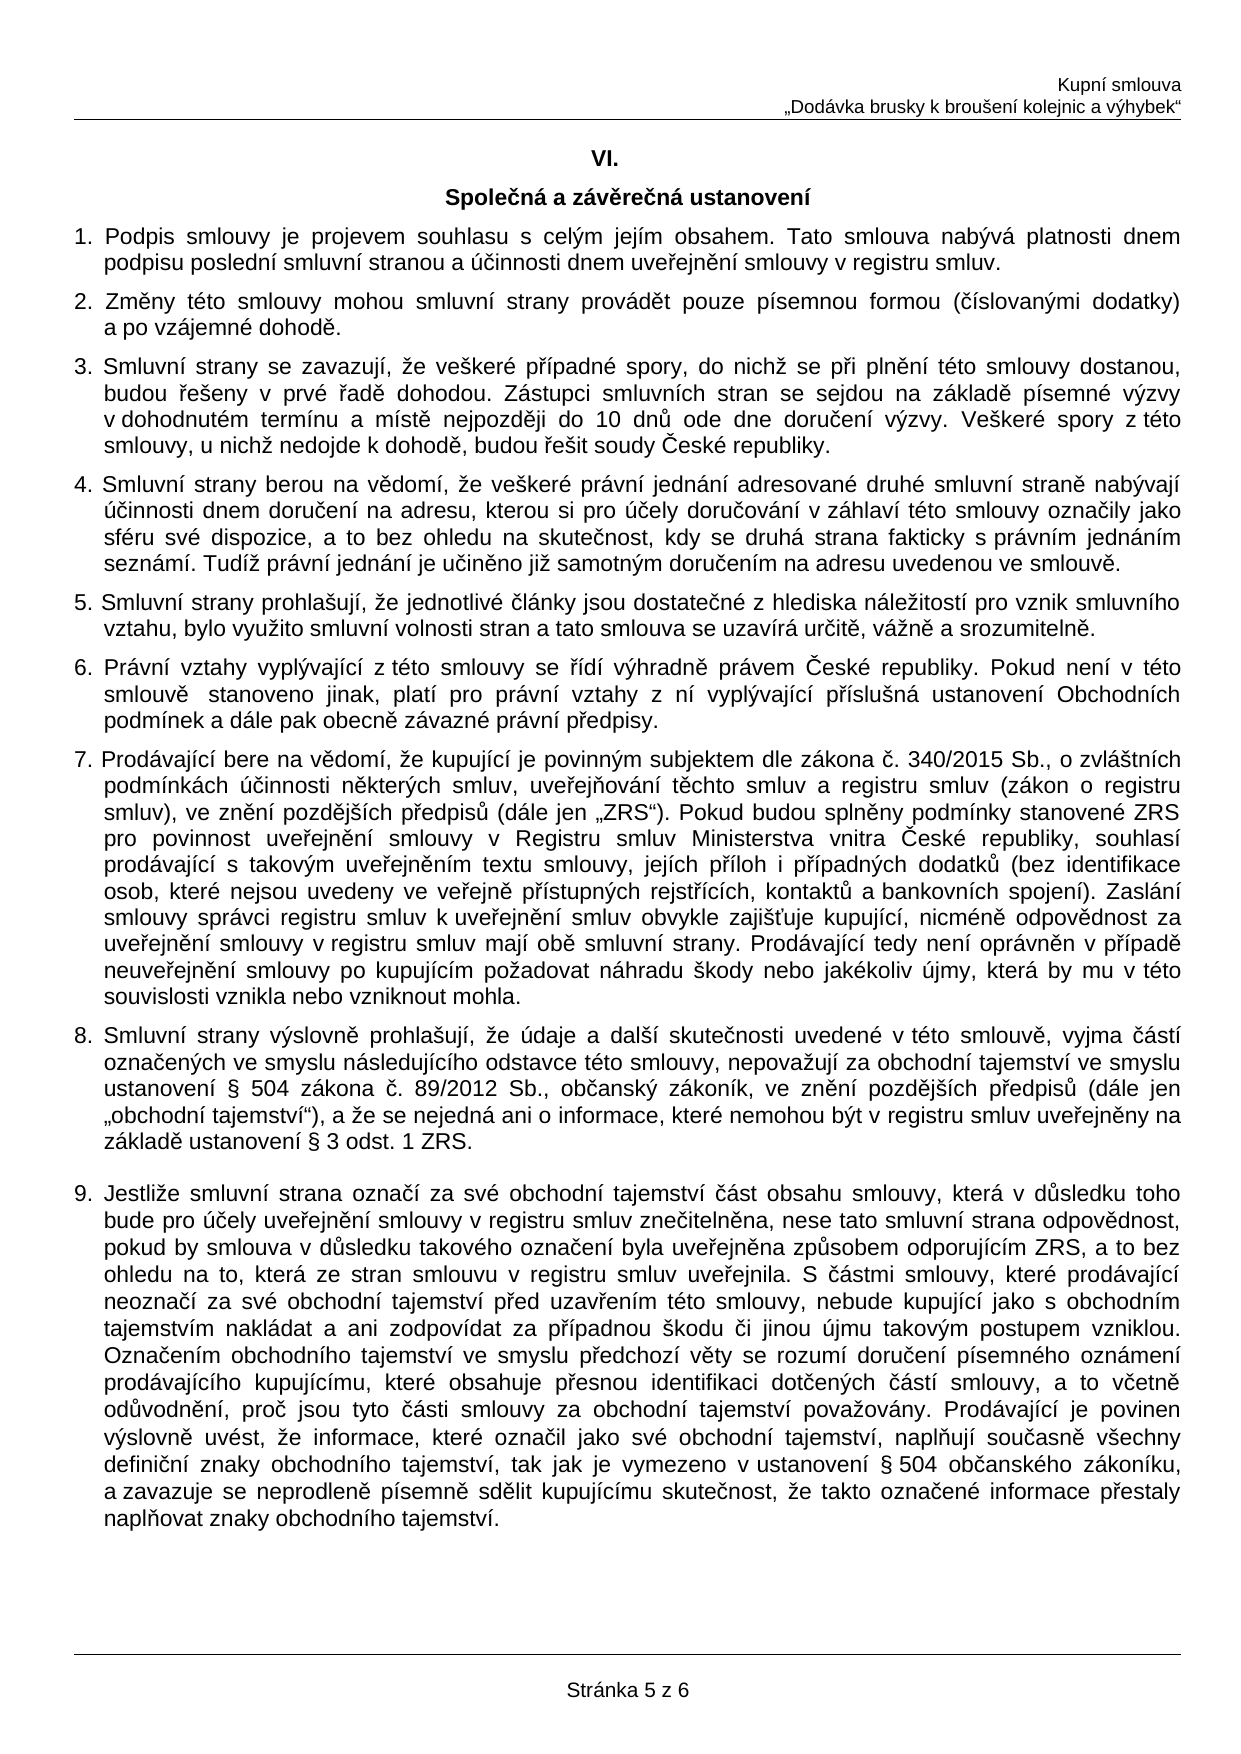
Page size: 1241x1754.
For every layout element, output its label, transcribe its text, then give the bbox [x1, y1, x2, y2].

text 7. Prodávající bere na vědomí, že kupující je povinným subjektem dle zákona č. 340/2015 Sb., o zvláštních podmínkách účinnosti některých smluv, uveřejňování těchto smluv a registru smluv (zákon o registru smluv), ve znění pozdějších předpisů (dále jen „ZRS“). Pokud budou splněny podmínky stanovené ZRS pro povinnost uveřejnění smlouvy v Registru smluv Ministerstva vnitra České republiky, souhlasí prodávající s takovým uveřejněním textu smlouvy, jejích příloh i případných dodatků (bez identifikace osob, které nejsou uvedeny ve veřejně přístupných rejstřících, kontaktů a bankovních spojení). Zaslání smlouvy správci registru smluv k uveřejnění smluv obvykle zajišťuje kupující, nicméně odpovědnost za uveřejnění smlouvy v registru smluv mají obě smluvní strany. Prodávající tedy není oprávněn v případě neuveřejnění smlouvy po kupujícím požadovat náhradu škody nebo jakékoliv újmy, která by mu v této souvislosti vznikla nebo vzniknout mohla. [74, 746, 1181, 1009]
text VI. [517, 145, 1181, 171]
text 8. Smluvní strany výslovně prohlašují, že údaje a další skutečnosti uvedené v této smlouvě, vyjma částí označených ve smyslu následujícího odstavce této smlouvy, nepovažují za obchodní tajemství ve smyslu ustanovení § 504 zákona č. 89/2012 Sb., občanský zákoník, ve znění pozdějších předpisů (dále jen „obchodní tajemství“), a že se nejedná ani o informace, které nemohou být v registru smluv uveřejněny na základě ustanovení § 3 odst. 1 ZRS. [74, 1022, 1181, 1154]
text Společná a závěrečná ustanovení [74, 184, 1181, 210]
list Jestliže smluvní strana označí za své obchodní tajemství část obsahu smlouvy, která v důsledku toho bude pro účely uveřejnění smlouvy v registru smluv znečitelněna, nese tato smluvní strana odpovědnost, pokud by smlouva v důsledku takového označení byla uveřejněna způsobem odporujícím ZRS, a to bez ohledu na to, která ze stran smlouvu v registru smluv uveřejnila. S částmi smlouvy, které prodávající neoznačí za své obchodní tajemství před uzavřením této smlouvy, nebude kupující jako s obchodním tajemstvím nakládat a ani zodpovídat za případnou škodu či jinou újmu takovým postupem vzniklou. Označením obchodního tajemství ve smyslu předchozí věty se rozumí doručení písemného oznámení prodávajícího kupujícímu, které obsahuje přesnou identifikaci dotčených částí smlouvy, a to včetně odůvodnění, proč jsou tyto části smlouvy za obchodní tajemství považovány. Prodávající je povinen výslovně uvést, že informace, které označil jako své obchodní tajemství, naplňují současně všechny definiční znaky obchodního tajemství, tak jak je vymezeno v ustanovení § 504 občanského zákoníku, a zavazuje se neprodleně písemně sdělit kupujícímu skutečnost, že takto označené informace přestaly naplňovat znaky obchodního tajemství. [74, 1180, 1181, 1531]
text 6. Právní vztahy vyplývající z této smlouvy se řídí výhradně právem České republiky. Pokud není v této smlouvě stanoveno jinak, platí pro právní vztahy z ní vyplývající příslušná ustanovení Obchodních podmínek a dále pak obecně závazné právní předpisy. [74, 654, 1181, 733]
text 5. Smluvní strany prohlašují, že jednotlivé články jsou dostatečné z hlediska náležitostí pro vznik smluvního vztahu, bylo využito smluvní volnosti stran a tato smlouva se uzavírá určitě, vážně a srozumitelně. [74, 589, 1181, 642]
text 3. Smluvní strany se zavazují, že veškeré případné spory, do nichž se při plnění této smlouvy dostanou, budou řešeny v prvé řadě dohodou. Zástupci smluvních stran se sejdou na základě písemné výzvy v dohodnutém termínu a místě nejpozději do 10 dnů ode dne doručení výzvy. Veškeré spory z této smlouvy, u nichž nedojde k dohodě, budou řešit soudy České republiky. [74, 353, 1181, 459]
text 4. Smluvní strany berou na vědomí, že veškeré právní jednání adresované druhé smluvní straně nabývají účinnosti dnem doručení na adresu, kterou si pro účely doručování v záhlaví této smlouvy označily jako sféru své dispozice, a to bez ohledu na skutečnost, kdy se druhá strana fakticky s právním jednáním seznámí. Tudíž právní jednání je učiněno již samotným doručením na adresu uvedenou ve smlouvě. [74, 471, 1181, 577]
text 2. Změny této smlouvy mohou smluvní strany provádět pouze písemnou formou (číslovanými dodatky) a po vzájemné dohodě. [74, 288, 1181, 341]
text 1. Podpis smlouvy je projevem souhlasu s celým jejím obsahem. Tato smlouva nabývá platnosti dnem podpisu poslední smluvní stranou a účinnosti dnem uveřejnění smlouvy v registru smluv. [74, 223, 1181, 276]
